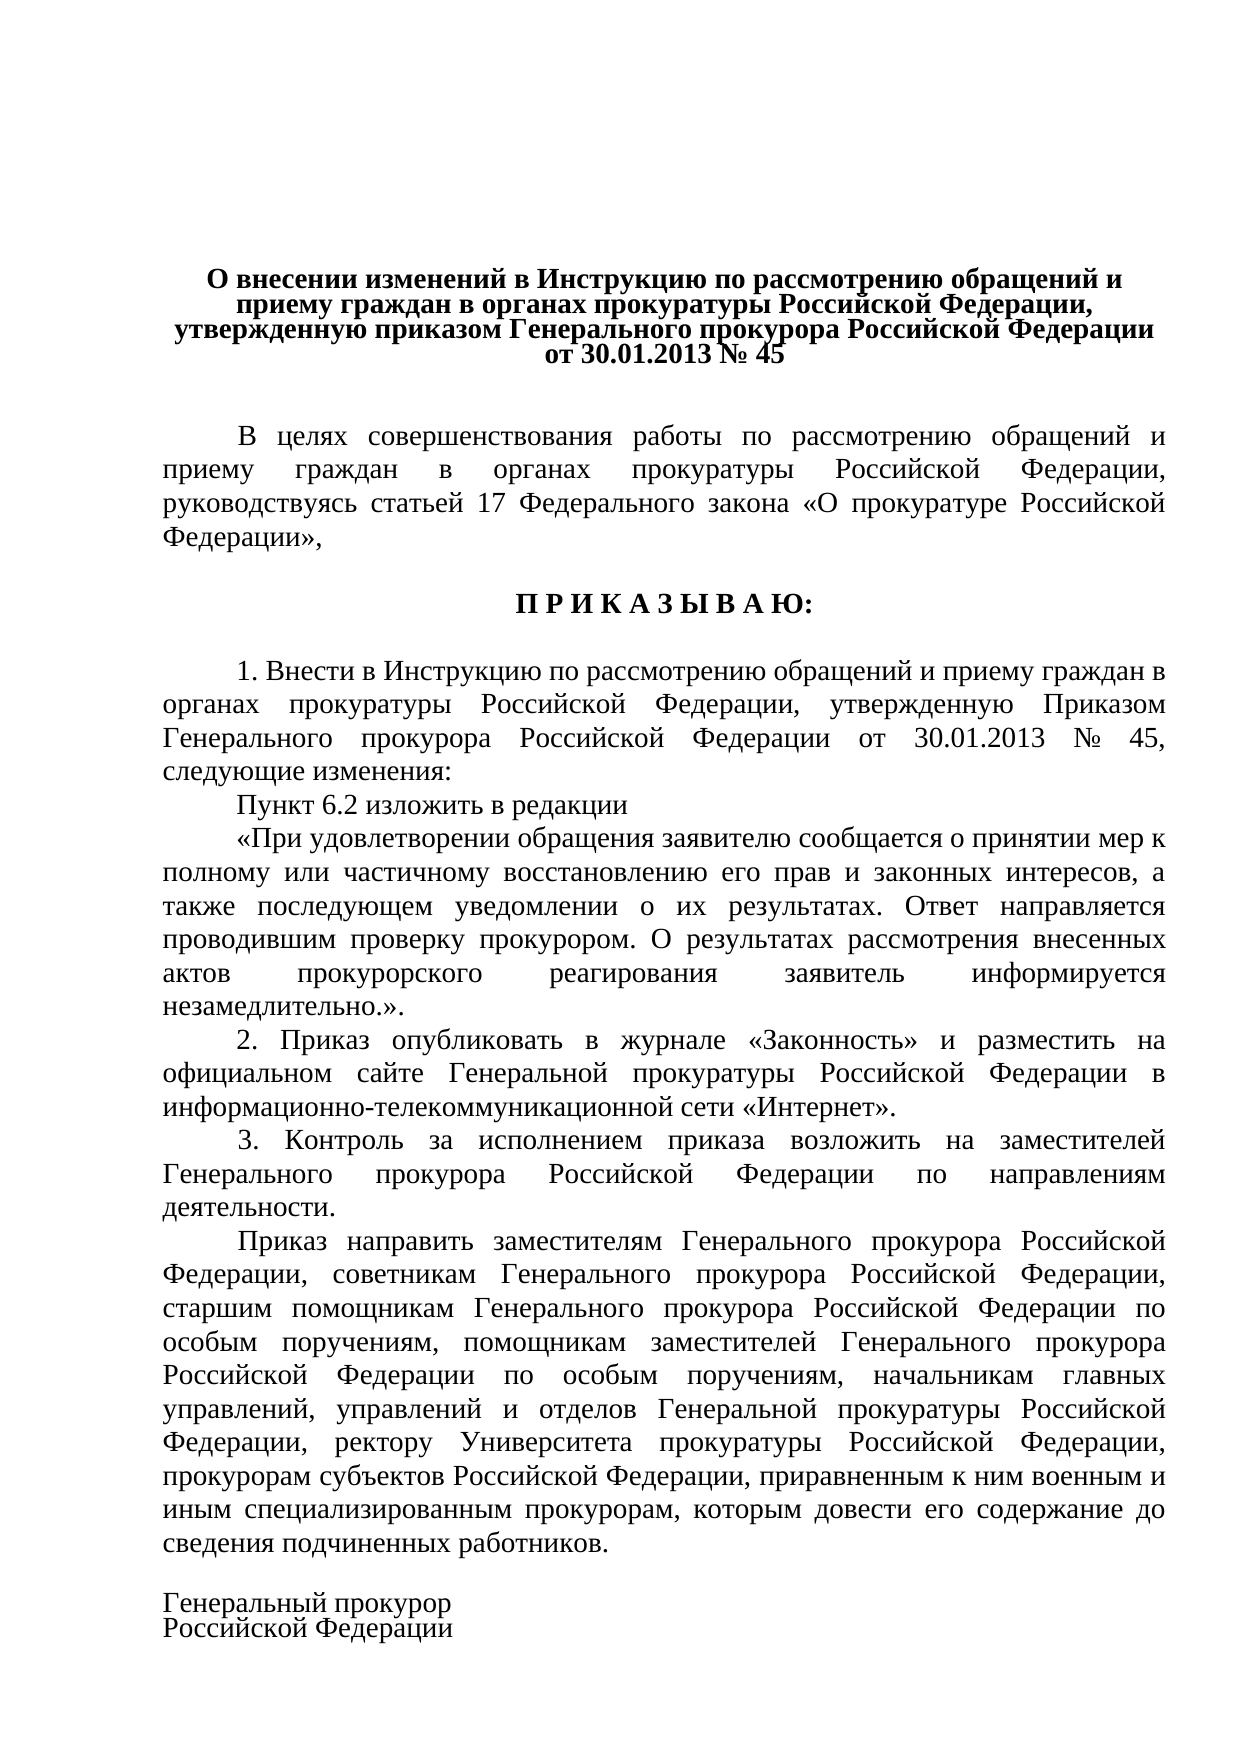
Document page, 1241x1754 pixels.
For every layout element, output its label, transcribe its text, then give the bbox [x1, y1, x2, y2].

text 3. Контроль за исполнением приказа возложить на заместителей Генерального прокурора Российской Федерации по направлениям деятельности. [162, 1122, 1167, 1223]
text В целях совершенствования работы по рассмотрению обращений и приему граждан в органах прокуратуры Российской Федерации, руководствуясь статьей 17 Федерального закона «О прокуратуре Российской Федерации», [162, 418, 1167, 552]
text «При удовлетворении обращения заявителю сообщается о принятии мер к полному или частичному восстановлению его прав и законных интересов, а также последующем уведомлении о их результатах. Ответ направляется проводившим проверку прокурором. О результатах рассмотрения внесенных актов прокурорского реагирования заявитель информируется незамедлительно.». [162, 821, 1167, 1022]
text О внесении изменений в Инструкцию по рассмотрению обращений и приему граждан в органах прокуратуры Российской Федерации, утвержденную приказом Генерального прокурора Российской Федерации от 30.01.2013 № 45 [162, 268, 1167, 368]
text Приказ направить заместителям Генерального прокурора Российской Федерации, советникам Генерального прокурора Российской Федерации, старшим помощникам Генерального прокурора Российской Федерации по особым поручениям, помощникам заместителей Генерального прокурора Российской Федерации по особым поручениям, начальникам главных управлений, управлений и отделов Генеральной прокуратуры Российской Федерации, ректору Университета прокуратуры Российской Федерации, прокурорам субъектов Российской Федерации, приравненным к ним военным и иным специализированным прокурорам, которым довести его содержание до сведения подчиненных работников. [162, 1223, 1167, 1558]
text Генеральный прокурор [162, 1592, 1167, 1617]
text Пункт 6.2 изложить в редакции [162, 787, 1167, 821]
text Российской Федерации [162, 1617, 1167, 1642]
text 2. Приказ опубликовать в журнале «Законность» и разместить на официальном сайте Генеральной прокуратуры Российской Федерации в информационно-телекоммуникационной сети «Интернет». [162, 1022, 1167, 1122]
text П Р И К А З Ы В А Ю: [162, 586, 1167, 619]
text 1. Внести в Инструкцию по рассмотрению обращений и приему граждан в органах прокуратуры Российской Федерации, утвержденную Приказом Генерального прокурора Российской Федерации от 30.01.2013 № 45, следующие изменения: [162, 653, 1167, 787]
